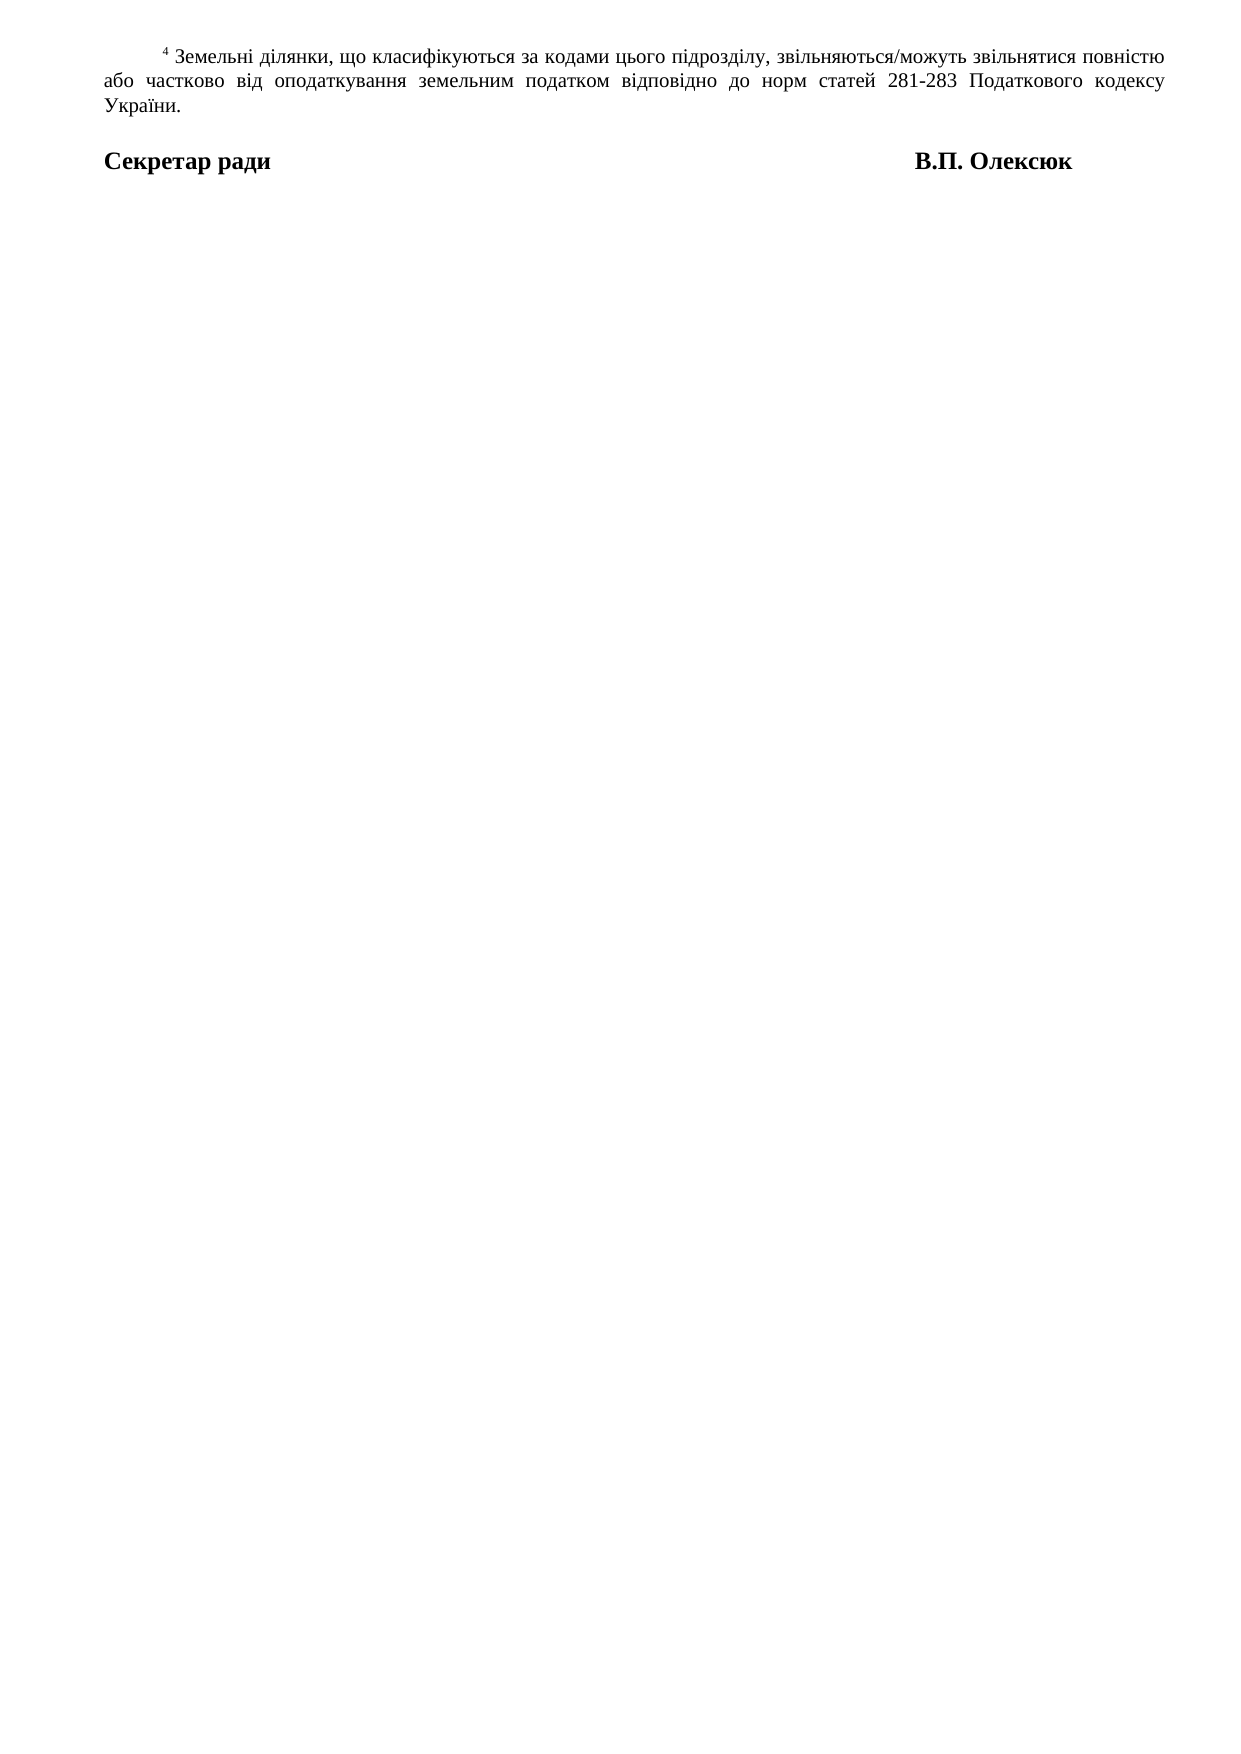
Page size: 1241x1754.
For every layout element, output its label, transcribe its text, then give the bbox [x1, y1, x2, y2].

text Секретар ради В.П. Олексюк [103, 146, 1167, 174]
text 4 Земельні ділянки, що класифікуються за кодами цього підрозділу, звільняються/можуть звільнятися повністю або частково від оподаткування земельним податком відповідно до норм статей 281-283 Податкового кодексу України. [103, 44, 1167, 117]
